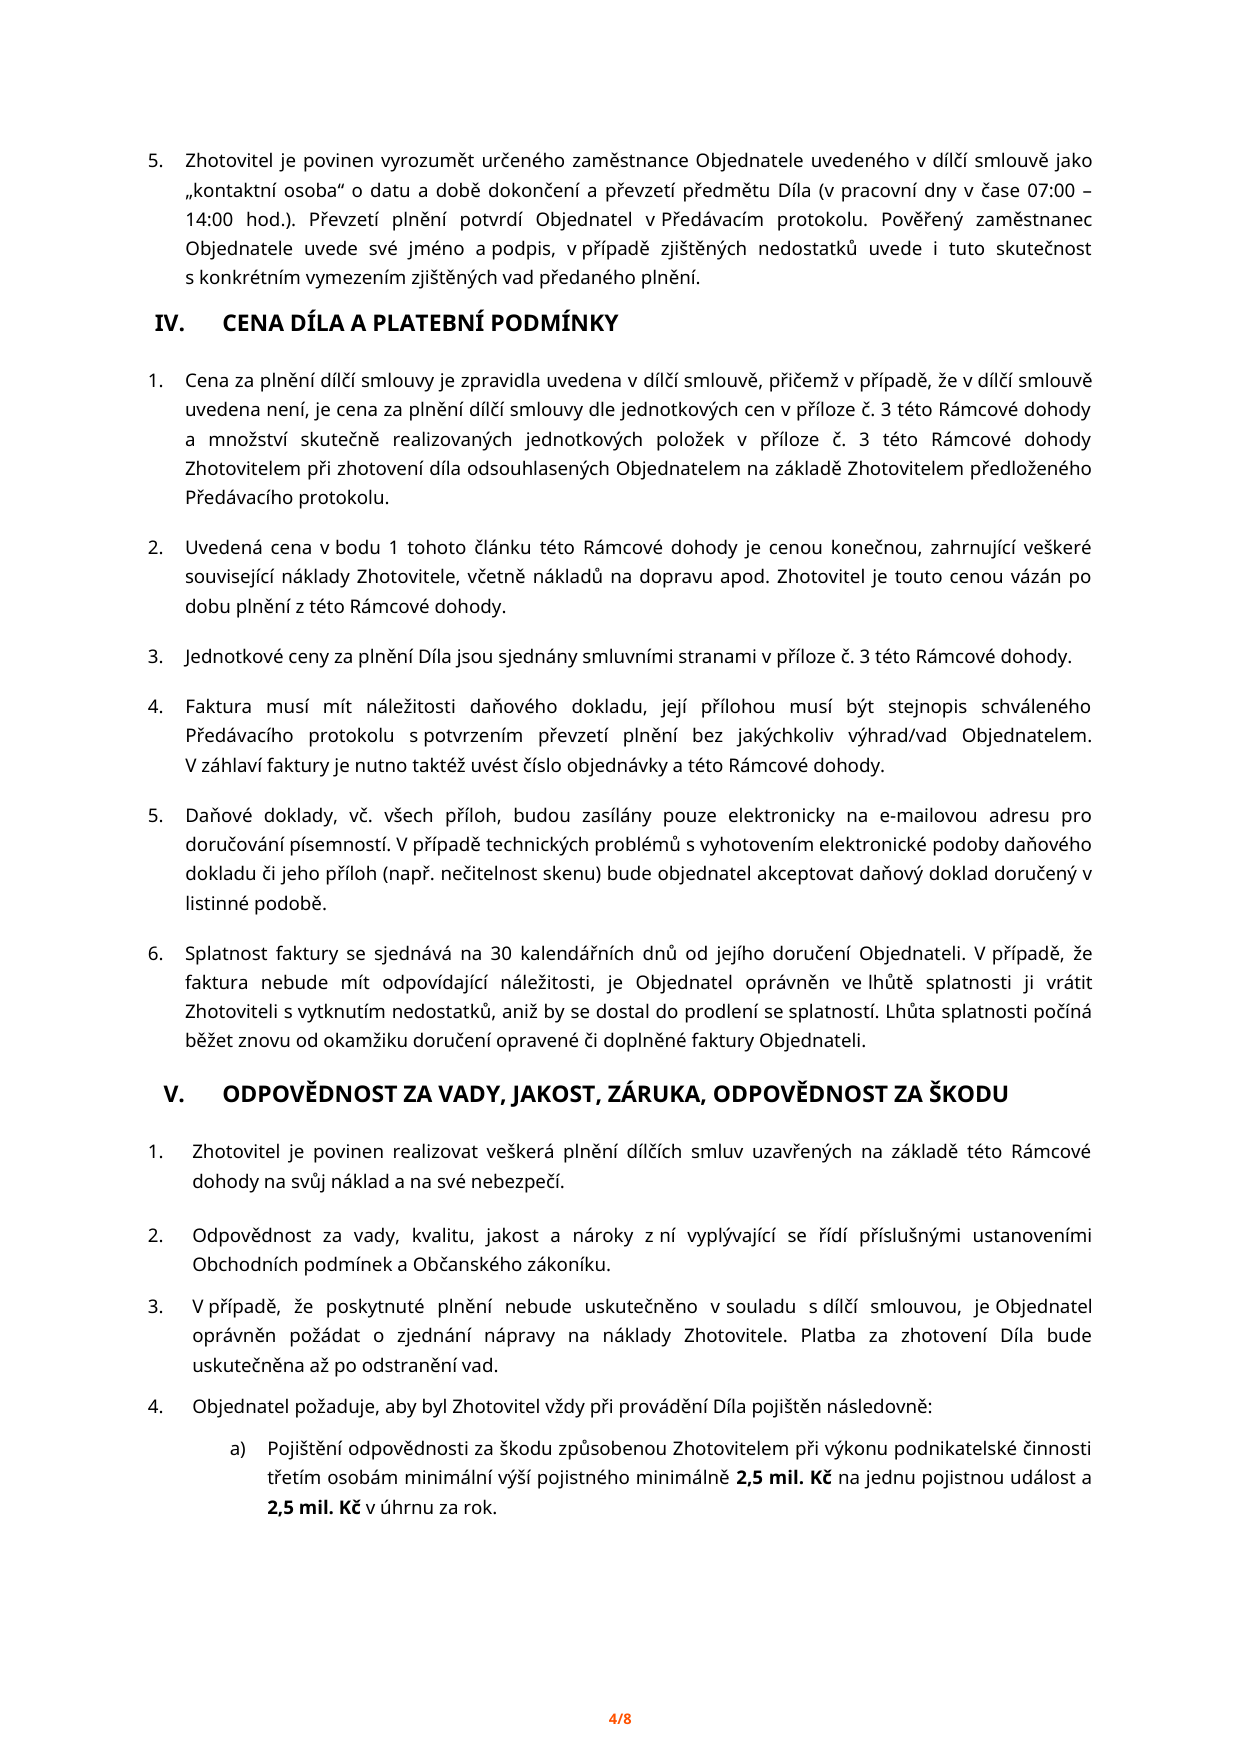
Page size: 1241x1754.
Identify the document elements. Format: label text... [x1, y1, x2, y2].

list Pojištění odpovědnosti za škodu způsobenou Zhotovitelem při výkonu podnikatelské činnosti třetím osobám minimální výší pojistného minimálně 2,5 mil. Kč na jednu pojistnou událost a 2,5 mil. Kč v úhrnu za rok. [229, 1435, 1093, 1519]
list Odpovědnost za vady, kvalitu, jakost a nároky z ní vyplývající se řídí příslušnými ustanoveními Obchodních podmínek a Občanského zákoníku. [148, 1222, 1093, 1277]
list Objednatel požaduje, aby byl Zhotovitel vždy při provádění Díla pojištěn následovně: [148, 1394, 1093, 1419]
list CENA DÍLA A PLATEBNÍ PODMÍNKY [185, 306, 1093, 338]
list Faktura musí mít náležitosti daňového dokladu, její přílohou musí být stejnopis schváleného Předávacího protokolu s potvrzením převzetí plnění bez jakýchkoliv výhrad/vad Objednatelem. V záhlaví faktury je nutno taktéž uvést číslo objednávky a této Rámcové dohody. [148, 693, 1093, 777]
list Zhotovitel je povinen realizovat veškerá plnění dílčích smluv uzavřených na základě této Rámcové dohody na svůj náklad a na své nebezpečí. [148, 1139, 1093, 1193]
list Daňové doklady, vč. všech příloh, budou zasílány pouze elektronicky na e-mailovou adresu pro doručování písemností. V případě technických problémů s vyhotovením elektronické podoby daňového dokladu či jeho příloh (např. nečitelnost skenu) bude objednatel akceptovat daňový doklad doručený v listinné podobě. [148, 802, 1093, 915]
list V případě, že poskytnuté plnění nebude uskutečněno v souladu s dílčí smlouvou, je Objednatel oprávněn požádat o zjednání nápravy na náklady Zhotovitele. Platba za zhotovení Díla bude uskutečněna až po odstranění vad. [148, 1293, 1093, 1377]
list Cena za plnění dílčí smlouvy je zpravidla uvedena v dílčí smlouvě, přičemž v případě, že v dílčí smlouvě uvedena není, je cena za plnění dílčí smlouvy dle jednotkových cen v příloze č. 3 této Rámcové dohody a množství skutečně realizovaných jednotkových položek v příloze č. 3 této Rámcové dohody Zhotovitelem při zhotovení díla odsouhlasených Objednatelem na základě Zhotovitelem předloženého Předávacího protokolu. [148, 367, 1093, 510]
list ODPOVĚDNOST ZA VADY, JAKOST, ZÁRUKA, ODPOVĚDNOST ZA ŠKODU [185, 1078, 1093, 1109]
list Jednotkové ceny za plnění Díla jsou sjednány smluvními stranami v příloze č. 3 této Rámcové dohody. [148, 643, 1093, 669]
list Uvedená cena v bodu 1 tohoto článku této Rámcové dohody je cenou konečnou, zahrnující veškeré související náklady Zhotovitele, včetně nákladů na dopravu apod. Zhotovitel je touto cenou vázán po dobu plnění z této Rámcové dohody. [148, 534, 1093, 619]
list Splatnost faktury se sjednává na 30 kalendářních dnů od jejího doručení Objednateli. V případě, že faktura nebude mít odpovídající náležitosti, je Objednatel oprávněn ve lhůtě splatnosti ji vrátit Zhotoviteli s vytknutím nedostatků, aniž by se dostal do prodlení se splatností. Lhůta splatnosti počíná běžet znovu od okamžiku doručení opravené či doplněné faktury Objednateli. [148, 940, 1093, 1053]
text Zhotovitel je povinen vyrozumět určeného zaměstnance Objednatele uvedeného v dílčí smlouvě jako „kontaktní osoba“ o datu a době dokončení a převzetí předmětu Díla (v pracovní dny v čase 07:00 – 14:00 hod.). Převzetí plnění potvrdí Objednatel v Předávacím protokolu. Pověřený zaměstnanec Objednatele uvede své jméno a podpis, v případě zjištěných nedostatků uvede i tuto skutečnost s konkrétním vymezením zjištěných vad předaného plnění. [148, 148, 1093, 290]
